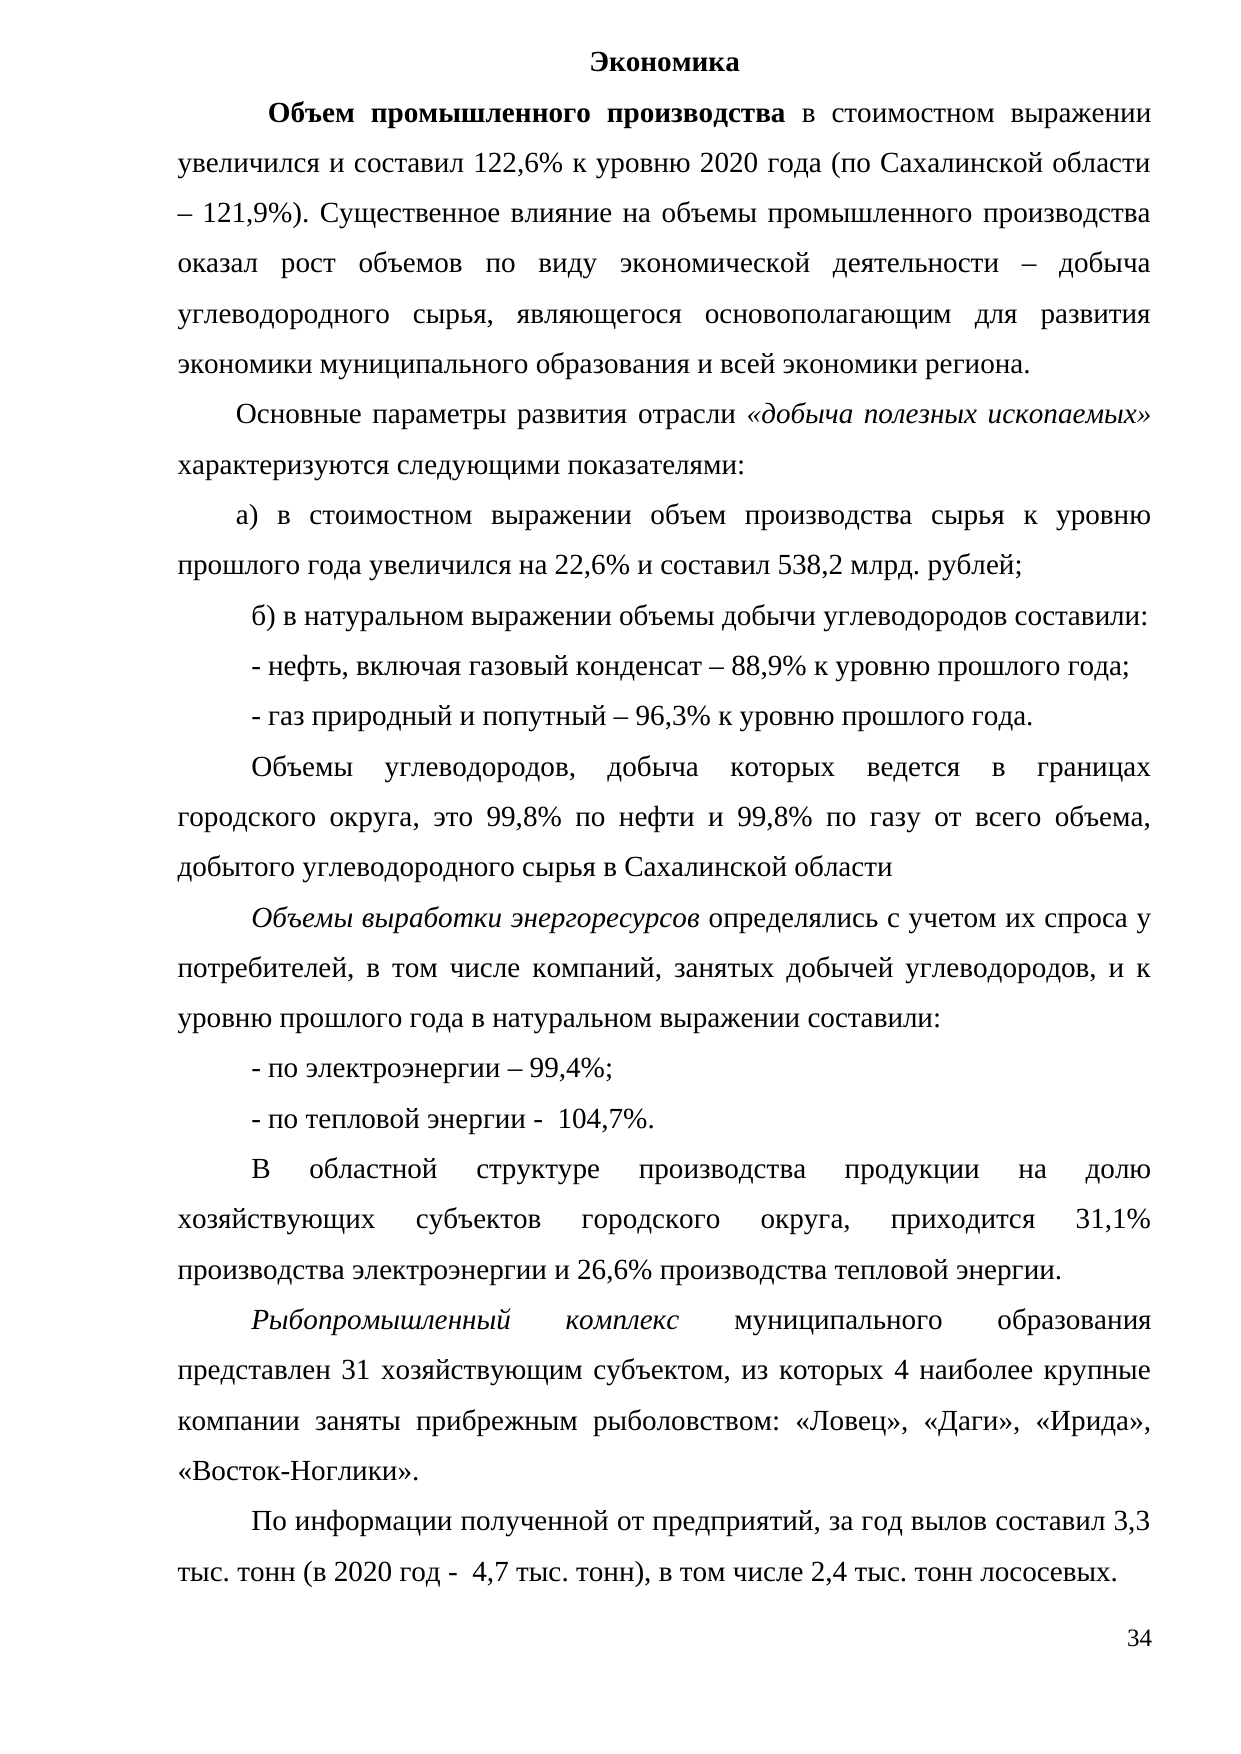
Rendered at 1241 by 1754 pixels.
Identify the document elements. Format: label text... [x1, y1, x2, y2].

text Объемы углеводородов, добыча которых ведется в границах городского округа, это 99,8% по нефти и 99,8% по газу от всего объема, добытого углеводородного сырья в Сахалинской области [177, 749, 1152, 883]
text б) в натуральном выражении объемы добычи углеводородов составили: [177, 598, 1152, 631]
text Основные параметры развития отрасли «добыча полезных ископаемых» характеризуются следующими показателями: [177, 397, 1152, 480]
text - нефть, включая газовый конденсат – 88,9% к уровню прошлого года; [177, 648, 1152, 682]
text Рыбопромышленный комплекс муниципального образования представлен 31 хозяйствующим субъектом, из которых 4 наиболее крупные компании заняты прибрежным рыболовством: «Ловец», «Даги», «Ирида», «Восток-Ноглики». [177, 1302, 1152, 1487]
text Объем промышленного производства в стоимостном выражении увеличился и составил 122,6% к уровню 2020 года (по Сахалинской области – 121,9%). Существенное влияние на объемы промышленного производства оказал рост объемов по виду экономической деятельности – добыча углеводородного сырья, являющегося основополагающим для развития экономики муниципального образования и всей экономики региона. [177, 95, 1152, 380]
text - по тепловой энергии - 104,7%. [177, 1101, 1152, 1134]
text - газ природный и попутный – 96,3% к уровню прошлого года. [177, 698, 1152, 732]
text - по электроэнергии – 99,4%; [177, 1051, 1152, 1084]
text Экономика [177, 44, 1152, 78]
text В областной структуре производства продукции на долю хозяйствующих субъектов городского округа, приходится 31,1% производства электроэнергии и 26,6% производства тепловой энергии. [177, 1151, 1152, 1285]
text Объемы выработки энергоресурсов определялись с учетом их спроса у потребителей, в том числе компаний, занятых добычей углеводородов, и к уровню прошлого года в натуральном выражении составили: [177, 900, 1152, 1034]
text По информации полученной от предприятий, за год вылов составил 3,3 тыс. тонн (в 2020 год - 4,7 тыс. тонн), в том числе 2,4 тыс. тонн лососевых. [177, 1503, 1152, 1587]
text а) в стоимостном выражении объем производства сырья к уровню прошлого года увеличился на 22,6% и составил 538,2 млрд. рублей; [177, 497, 1152, 581]
